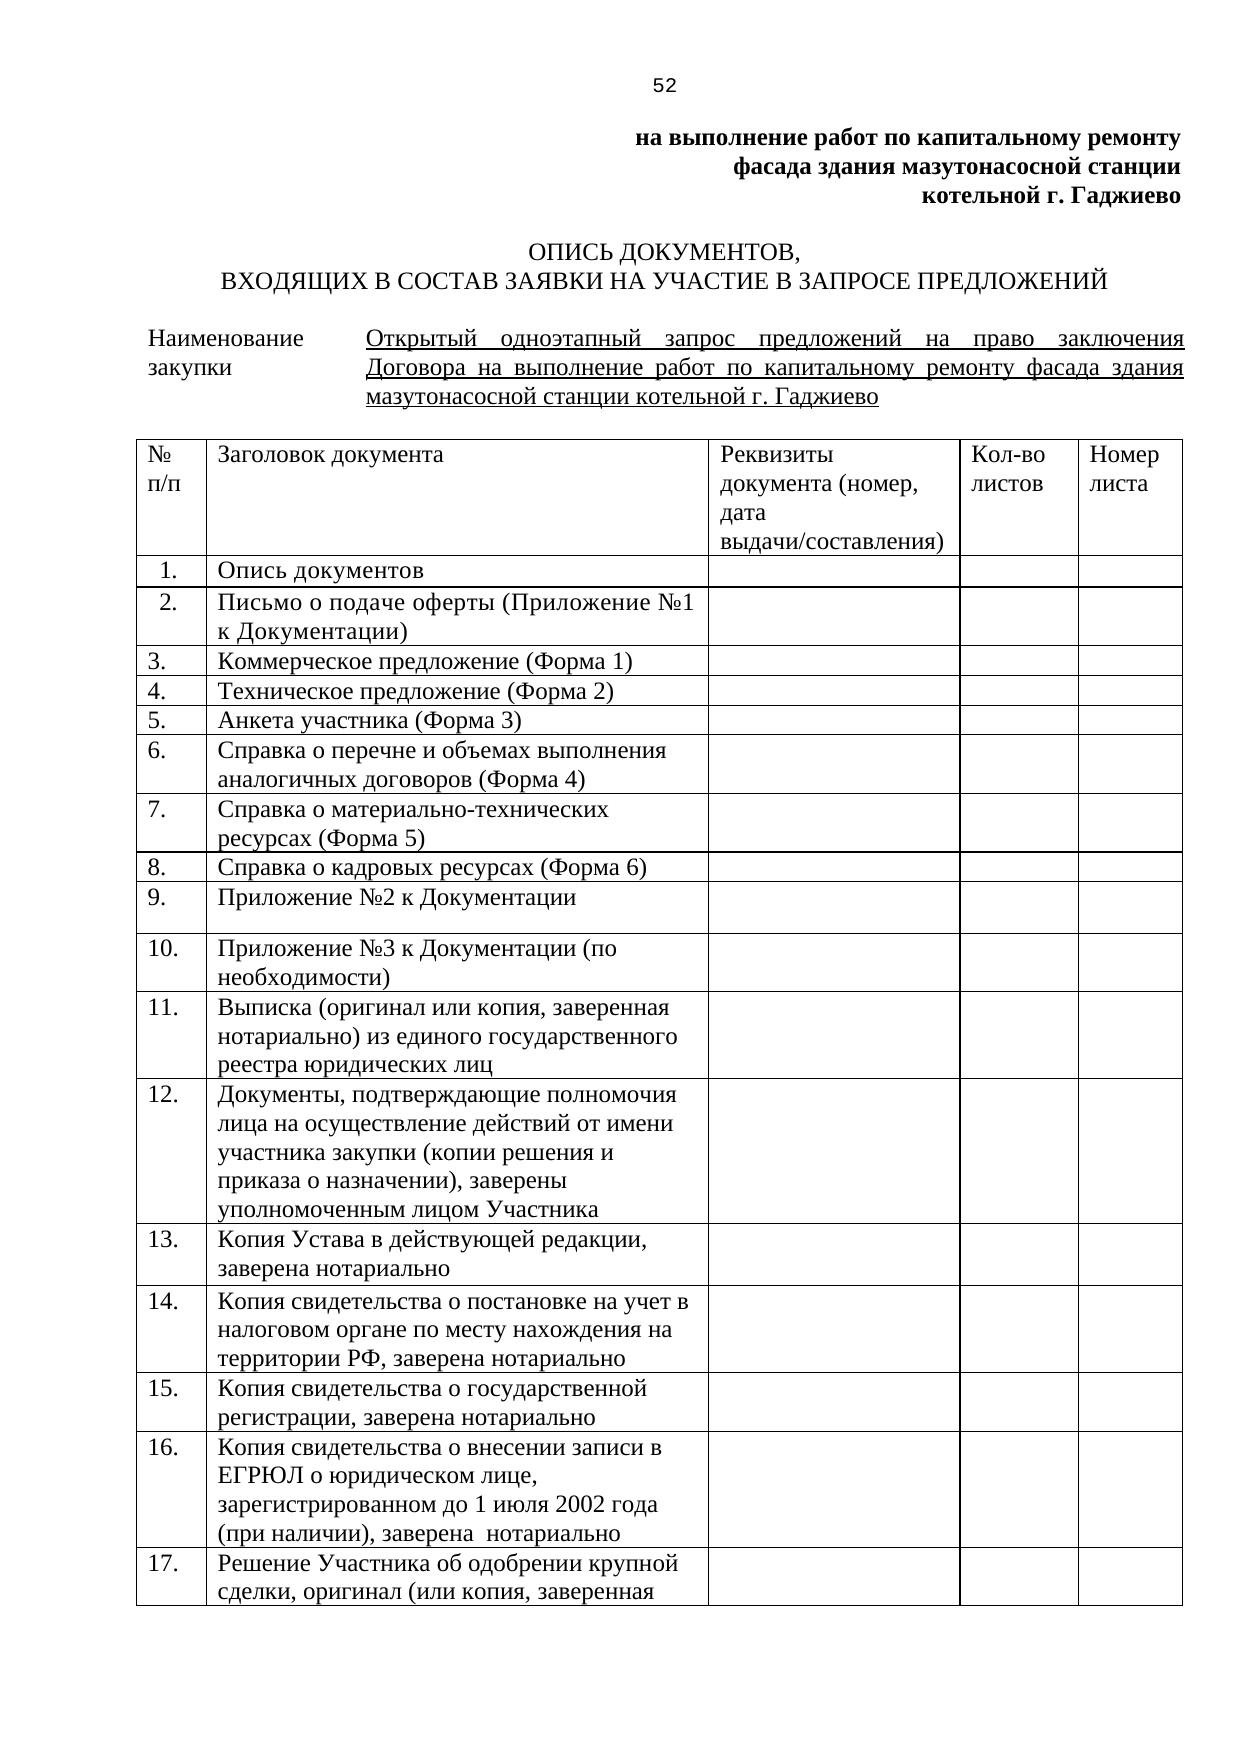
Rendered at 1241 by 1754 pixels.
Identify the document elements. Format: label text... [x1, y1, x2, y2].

table_cell 6. [137, 735, 206, 793]
table_cell [961, 646, 1078, 675]
table_header Наименование закупки [136, 324, 354, 410]
table_header Номер листа [1079, 440, 1182, 554]
table_cell [961, 1432, 1078, 1547]
table_cell [709, 646, 959, 675]
table_cell [1079, 1432, 1182, 1547]
table_cell 9. [137, 882, 206, 932]
table_cell [961, 934, 1078, 991]
text котельной г. Гаджиево [148, 180, 1181, 208]
table_cell 13. [137, 1224, 206, 1285]
table_header Кол-во листов [961, 440, 1078, 554]
table_cell [709, 676, 959, 704]
table_cell 15. [137, 1373, 206, 1431]
table_cell Копия свидетельства о постановке на учет в налоговом органе по месту нахождения на территории РФ, заверена нотариально [207, 1286, 708, 1372]
table_cell Копия свидетельства о внесении записи в ЕГРЮЛ о юридическом лице, зарегистрированном до 1 июля 2002 года (при наличии), заверена нотариально [207, 1432, 708, 1547]
table_cell [709, 1548, 959, 1605]
table_cell Опись документов [207, 556, 708, 586]
table_cell 10. [137, 934, 206, 991]
text ВХОДЯЩИХ В СОСТАВ ЗАЯВКИ НА УЧАСТИЕ В ЗАПРОСЕ ПРЕДЛОЖЕНИЙ [148, 266, 1181, 295]
table_cell Коммерческое предложение (Форма 1) [207, 646, 708, 675]
text ОПИСЬ ДОКУМЕНТОВ, [148, 237, 1181, 266]
table_cell [961, 853, 1078, 881]
table_cell [709, 735, 959, 793]
table_cell [1079, 992, 1182, 1078]
table_cell [961, 794, 1078, 851]
table_cell [1079, 853, 1182, 881]
table_cell [709, 992, 959, 1078]
table_cell 4. [137, 676, 206, 704]
table_cell Документы, подтверждающие полномочия лица на осуществление действий от имени участника закупки (копии решения и приказа о назначении), заверены уполномоченным лицом Участника [207, 1079, 708, 1223]
table_cell Копия Устава в действующей редакции, заверена нотариально [207, 1224, 708, 1285]
table_cell 14. [137, 1286, 206, 1372]
table_cell Выписка (оригинал или копия, заверенная нотариально) из единого государственного реестра юридических лиц [207, 992, 708, 1078]
table_cell [1079, 934, 1182, 991]
table_cell 1. [137, 556, 206, 586]
table_cell 5. [137, 706, 206, 734]
table_cell [961, 992, 1078, 1078]
table_cell [961, 1079, 1078, 1223]
table_cell [709, 1373, 959, 1431]
table_cell Приложение №2 к Документации [207, 882, 708, 932]
table_cell [1079, 882, 1182, 932]
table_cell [207, 1548, 708, 1605]
table_cell 17. [137, 1548, 206, 1605]
table_cell [709, 1224, 959, 1285]
table_cell [709, 1079, 959, 1223]
table_cell [1079, 646, 1182, 675]
table_cell [1079, 794, 1182, 851]
table_header Открытый одноэтапный запрос предложений на право заключения Договора на выполнение работ по капитальному ремонту фасада здания мазутонасосной станции котельной г. Гаджиево [354, 324, 1196, 410]
table_cell Техническое предложение (Форма 2) [207, 676, 708, 704]
table_cell Письмо о подаче оферты (Приложение №1 к Документации) [207, 588, 708, 645]
table_cell [961, 735, 1078, 793]
table_cell [961, 556, 1078, 586]
table_cell [709, 706, 959, 734]
table_cell [961, 1548, 1078, 1605]
table_cell 16. [137, 1432, 206, 1547]
table_cell Приложение №3 к Документации (по необходимости) [207, 934, 708, 991]
table_cell [1079, 706, 1182, 734]
table_cell [961, 1373, 1078, 1431]
table_cell [1079, 735, 1182, 793]
table_cell Справка о материально-технических ресурсах (Форма 5) [207, 794, 708, 851]
table_cell Справка о кадровых ресурсах (Форма 6) [207, 853, 708, 881]
table_cell [709, 882, 959, 932]
table_cell [709, 588, 959, 645]
table_cell [709, 934, 959, 991]
text фасада здания мазутонасосной станции [148, 151, 1181, 180]
table_cell 3. [137, 646, 206, 675]
table_cell [961, 1286, 1078, 1372]
table_cell [709, 556, 959, 586]
table_header Реквизиты документа (номер, дата выдачи/составления) [709, 440, 959, 554]
table_cell [1079, 556, 1182, 586]
table_cell [1079, 1286, 1182, 1372]
table_cell [709, 853, 959, 881]
table_cell [709, 794, 959, 851]
table_cell 7. [137, 794, 206, 851]
table_cell [961, 1224, 1078, 1285]
table_cell [961, 676, 1078, 704]
table_cell Анкета участника (Форма 3) [207, 706, 708, 734]
table_cell [1079, 588, 1182, 645]
table_cell [1079, 1548, 1182, 1605]
table_cell [1079, 1224, 1182, 1285]
table_cell 12. [137, 1079, 206, 1223]
table_cell [1079, 1373, 1182, 1431]
table_cell [709, 1286, 959, 1372]
table_cell [961, 588, 1078, 645]
table_cell [1079, 1079, 1182, 1223]
table_cell Копия свидетельства о государственной регистрации, заверена нотариально [207, 1373, 708, 1431]
text на выполнение работ по капитальному ремонту [148, 122, 1181, 151]
table_cell [961, 882, 1078, 932]
table_cell [1079, 676, 1182, 704]
table_header Заголовок документа [207, 440, 708, 554]
table_cell [709, 1432, 959, 1547]
table_cell 2. [137, 588, 206, 645]
table_cell [961, 706, 1078, 734]
table_cell 8. [137, 853, 206, 881]
table_header № п/п [137, 440, 206, 554]
table_cell Справка о перечне и объемах выполнения аналогичных договоров (Форма 4) [207, 735, 708, 793]
table_cell 11. [137, 992, 206, 1078]
